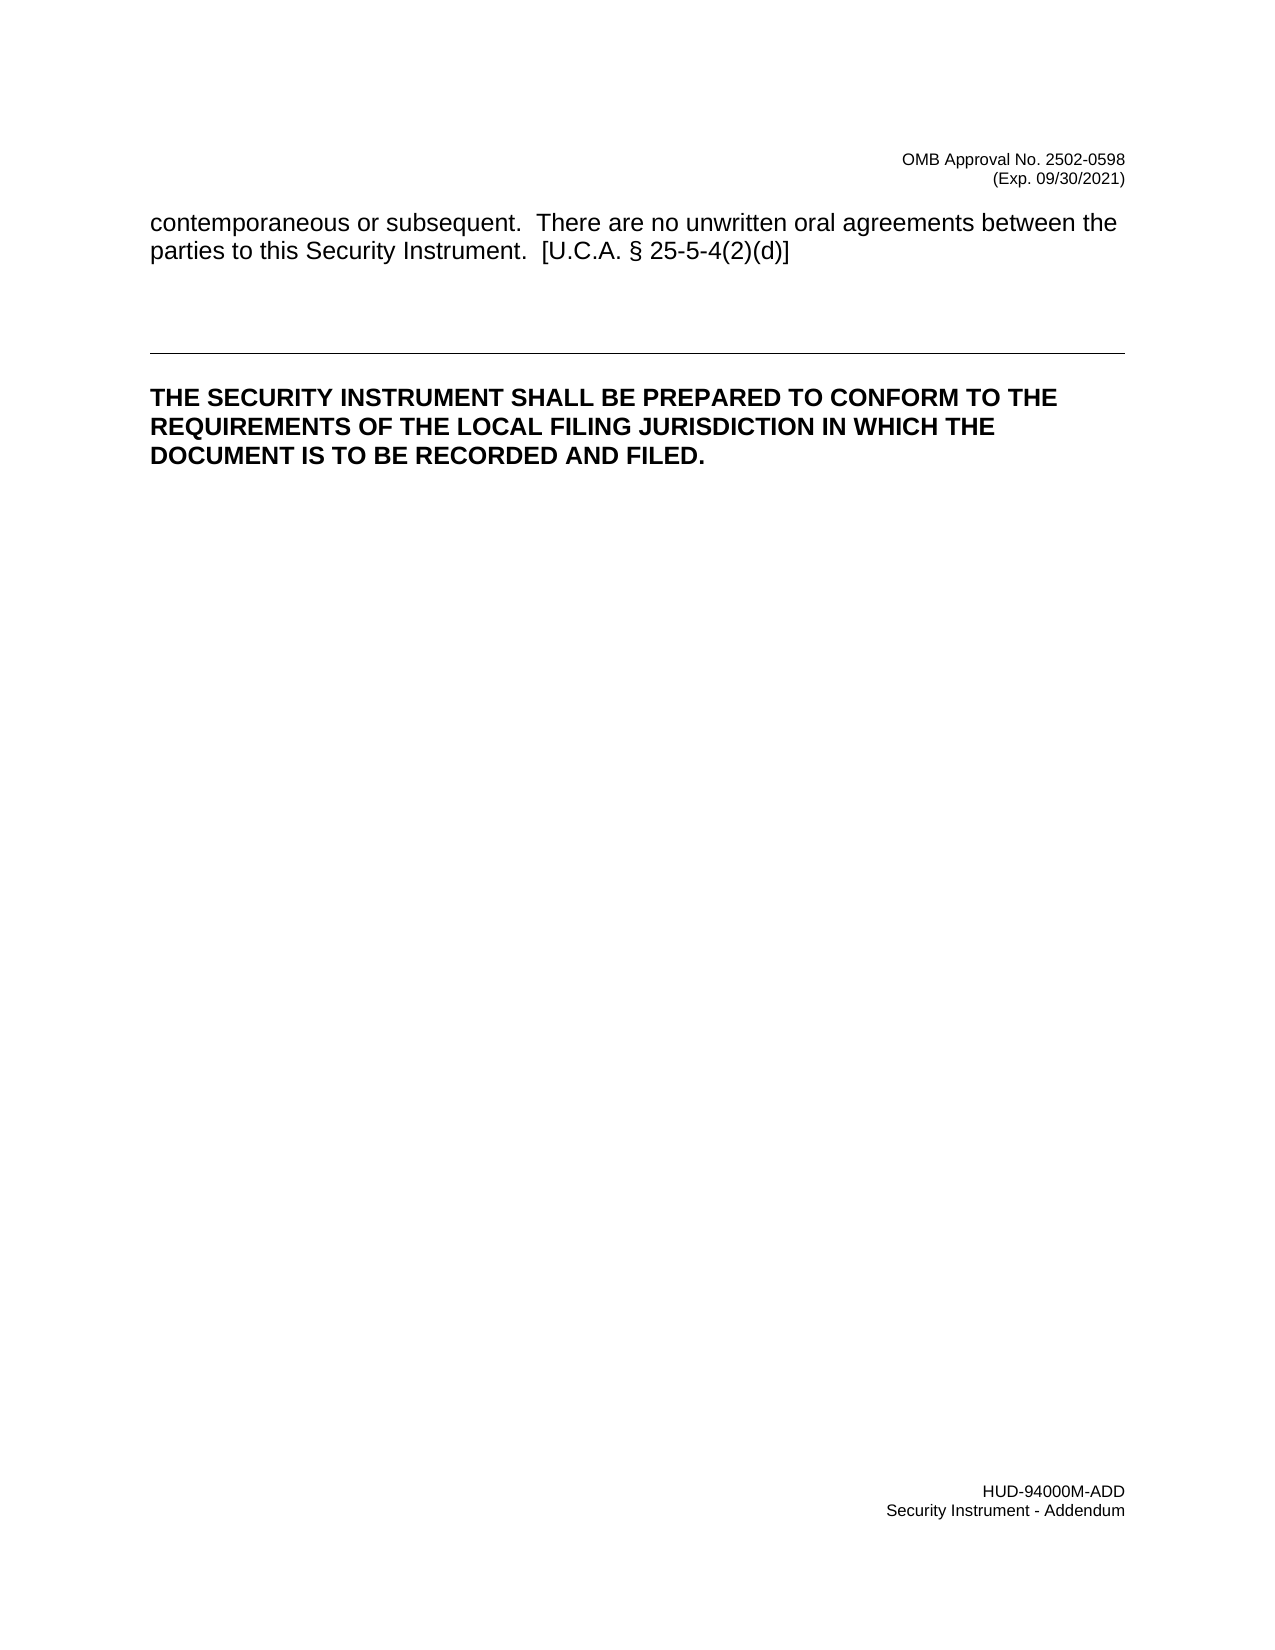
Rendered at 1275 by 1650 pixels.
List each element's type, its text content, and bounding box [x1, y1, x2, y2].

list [150, 207, 1125, 265]
text THE SECURITY INSTRUMENT SHALL BE PREPARED TO CONFORM TO THE REQUIREMENTS OF THE LOCAL FILING JURISDICTION IN WHICH THE DOCUMENT IS TO BE RECORDED AND FILED. [150, 383, 1125, 469]
